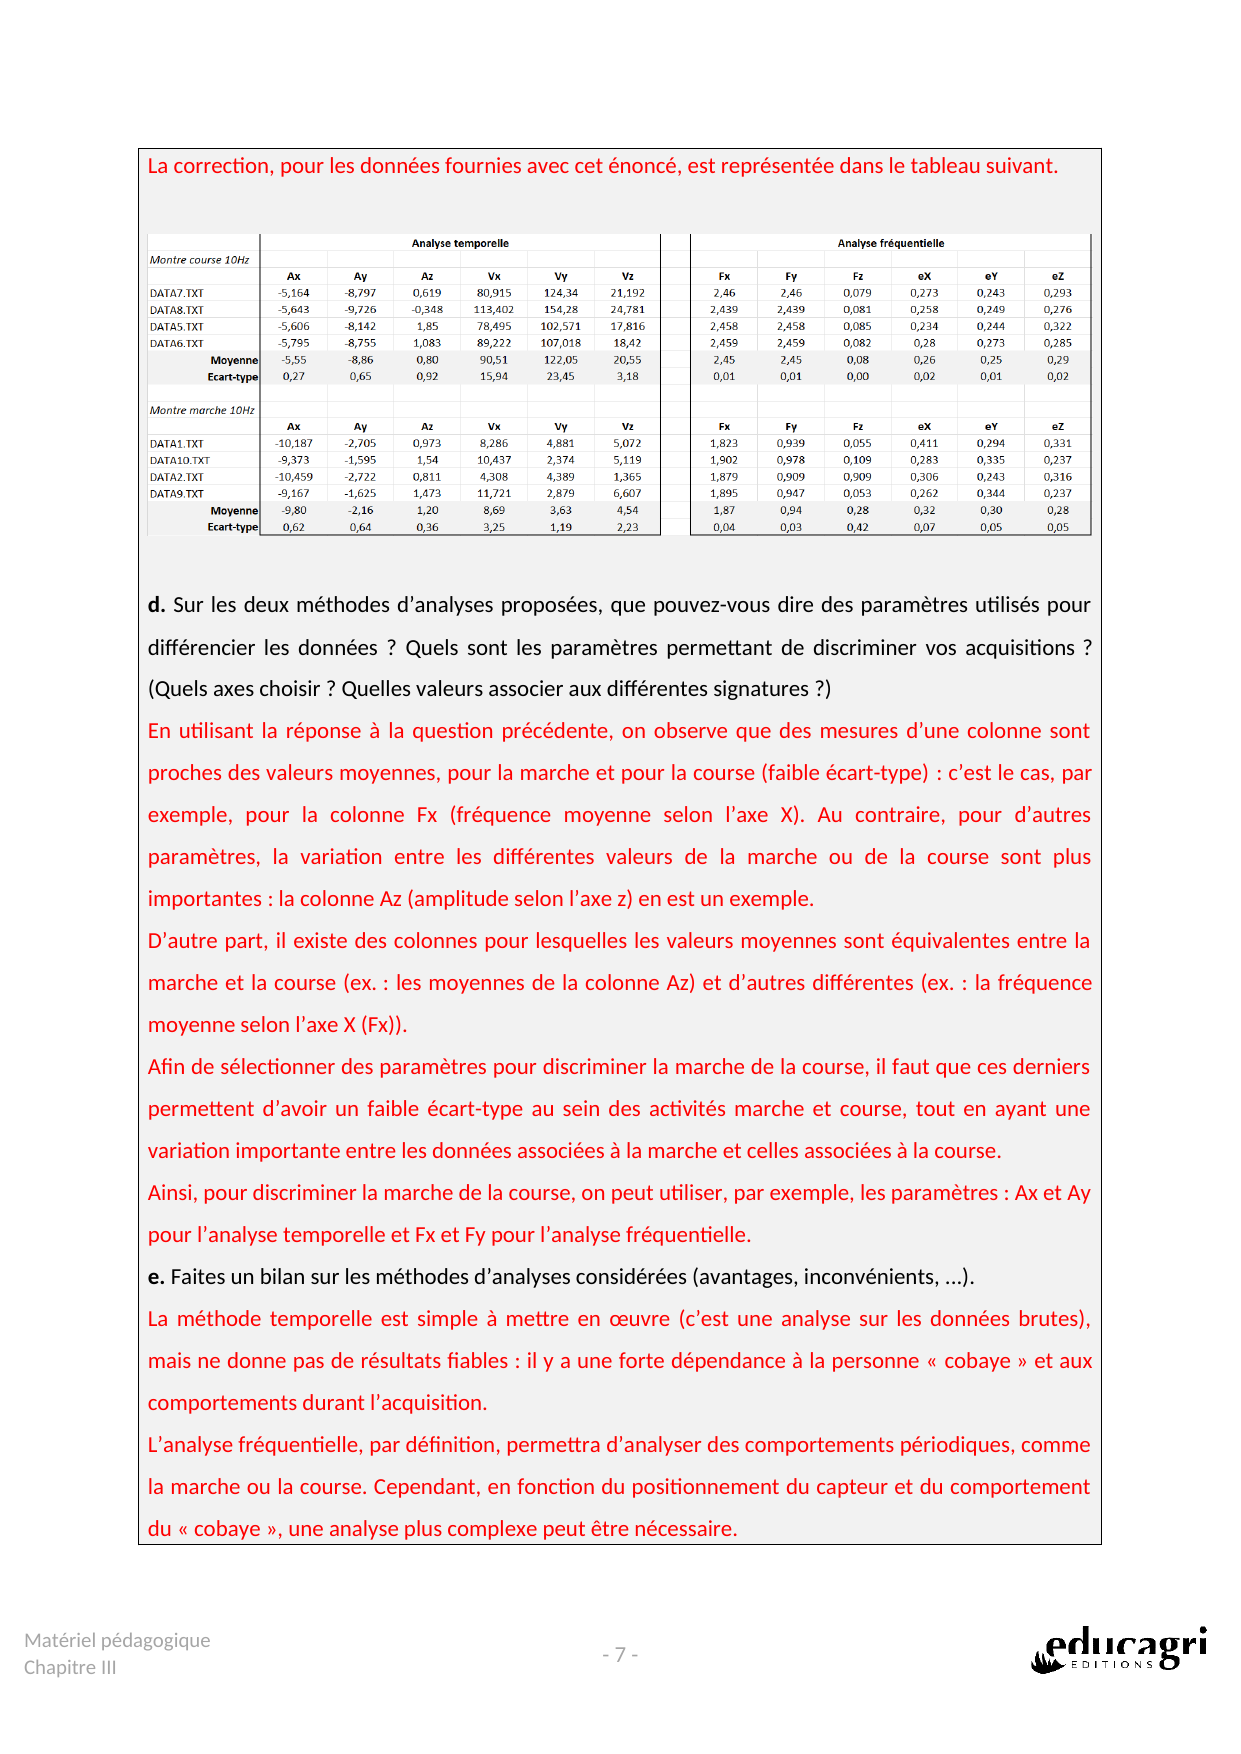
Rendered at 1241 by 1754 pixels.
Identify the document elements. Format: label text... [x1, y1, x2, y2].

picture [1023, 1620, 1214, 1681]
text d. Sur les deux méthodes d’analyses proposées, que pouvez-vous dire des paramètres utilisés pour différencier les données ? Quels sont les paramètres permettant de discriminer vos acquisitions ? (Quels axes choisir ? Quelles valeurs associer aux différentes signatures ?) [139, 587, 1101, 703]
picture [147, 234, 1093, 536]
text L’analyse fréquentielle, par définition, permettra d’analyser des comportements périodiques, comme la marche ou la course. Cependant, en fonction du positionnement du capteur et du comportement du « cobaye », une analyse plus complexe peut être nécessaire. [139, 1427, 1101, 1544]
text En utilisant la réponse à la question précédente, on observe que des mesures d’une colonne sont proches des valeurs moyennes, pour la marche et pour la course (faible écart-type) : c’est le cas, par exemple, pour la colonne Fx (fréquence moyenne selon l’axe X). Au contraire, pour d’autres paramètres, la variation entre les différentes valeurs de la marche ou de la course sont plus importantes : la colonne Az (amplitude selon l’axe z) en est un exemple. [139, 713, 1101, 912]
text La correction, pour les données fournies avec cet énoncé, est représentée dans le tableau suivant. [139, 149, 1101, 179]
text Afin de sélectionner des paramètres pour discriminer la marche de la course, il faut que ces derniers permettent d’avoir un faible écart-type au sein des activités marche et course, tout en ayant une variation importante entre les données associées à la marche et celles associées à la course. [139, 1049, 1101, 1164]
text La méthode temporelle est simple à mettre en œuvre (c’est une analyse sur les données brutes), mais ne donne pas de résultats fiables : il y a une forte dépendance à la personne « cobaye » et aux comportements durant l’acquisition. [139, 1301, 1101, 1416]
text Ainsi, pour discriminer la marche de la course, on peut utiliser, par exemple, les paramètres : Ax et Ay pour l’analyse temporelle et Fx et Fy pour l’analyse fréquentielle. [139, 1175, 1101, 1248]
text e. Faites un bilan sur les méthodes d’analyses considérées (avantages, inconvénients, ...). [139, 1259, 1101, 1290]
text D’autre part, il existe des colonnes pour lesquelles les valeurs moyennes sont équivalentes entre la marche et la course (ex. : les moyennes de la colonne Az) et d’autres différentes (ex. : la fréquence moyenne selon l’axe X (Fx)). [139, 923, 1101, 1038]
